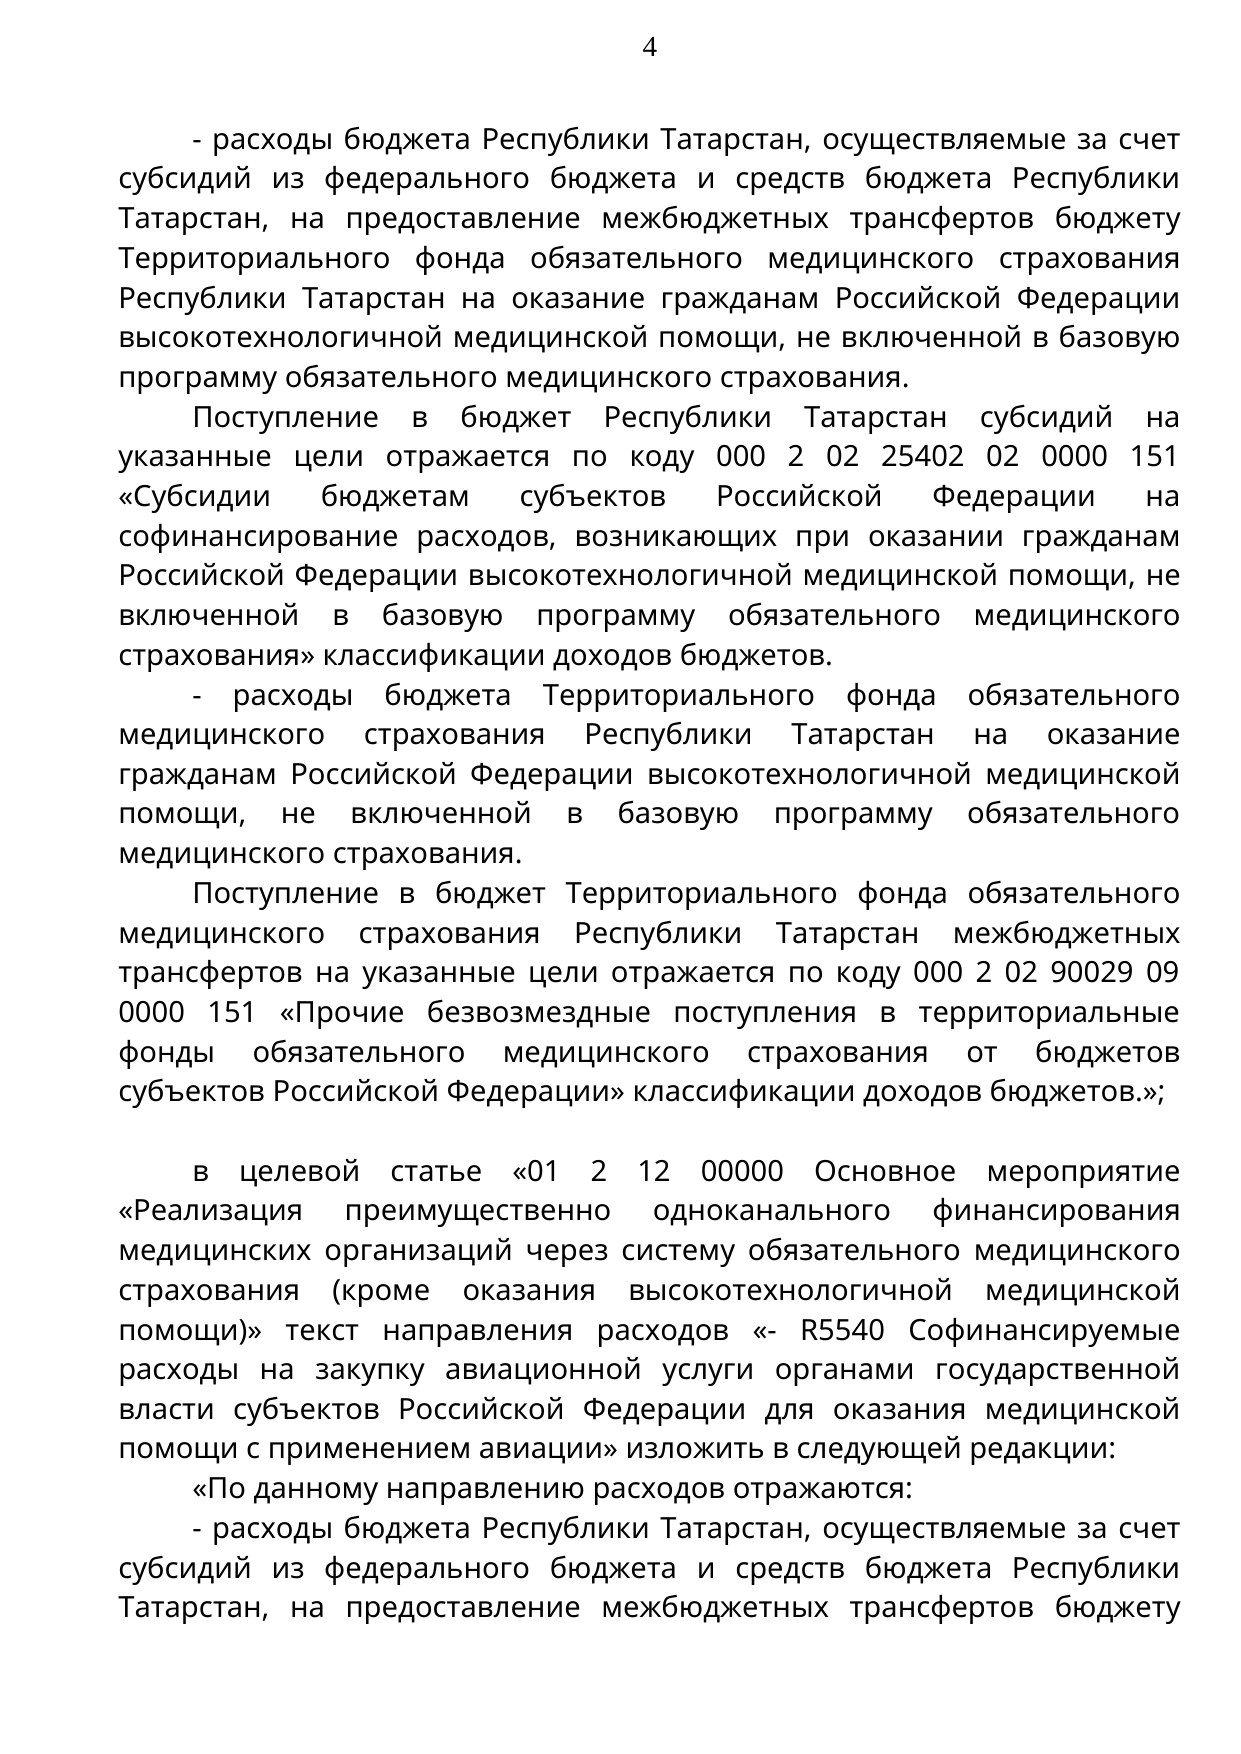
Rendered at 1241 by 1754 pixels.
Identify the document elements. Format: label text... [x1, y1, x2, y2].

list Поступление в бюджет Республики Татарстан субсидий на указанные цели отражается по коду 000 2 02 25402 02 0000 151 «Субсидии бюджетам субъектов Российской Федерации на софинансирование расходов, возникающих при оказании гражданам Российской Федерации высокотехнологичной медицинской помощи, не включенной в базовую программу обязательного медицинского страхования» классификации доходов бюджетов. [118, 396, 1181, 674]
list в целевой статье «01 2 12 00000 Основное мероприятие «Реализация преимущественно одноканального финансирования медицинских организаций через систему обязательного медицинского страхования (кроме оказания высокотехнологичной медицинской помощи)» текст направления расходов «- R5540 Софинансируемые расходы на закупку авиационной услуги органами государственной власти субъектов Российской Федерации для оказания медицинской помощи с применением авиации» изложить в следующей редакции: [118, 1150, 1181, 1467]
list - расходы бюджета Территориального фонда обязательного медицинского страхования Республики Татарстан на оказание гражданам Российской Федерации высокотехнологичной медицинской помощи, не включенной в базовую программу обязательного медицинского страхования. [118, 674, 1181, 872]
list Поступление в бюджет Территориального фонда обязательного медицинского страхования Республики Татарстан межбюджетных трансфертов на указанные цели отражается по коду 000 2 02 90029 09 0000 151 «Прочие безвозмездные поступления в территориальные фонды обязательного медицинского страхования от бюджетов субъектов Российской Федерации» классификации доходов бюджетов.»; [118, 872, 1181, 1110]
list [118, 1507, 1181, 1626]
list - расходы бюджета Республики Татарстан, осуществляемые за счет субсидий из федерального бюджета и средств бюджета Республики Татарстан, на предоставление межбюджетных трансфертов бюджету Территориального фонда обязательного медицинского страхования Республики Татарстан на оказание гражданам Российской Федерации высокотехнологичной медицинской помощи, не включенной в базовую программу обязательного медицинского страхования. [118, 118, 1181, 396]
list «По данному направлению расходов отражаются: [118, 1467, 1181, 1507]
